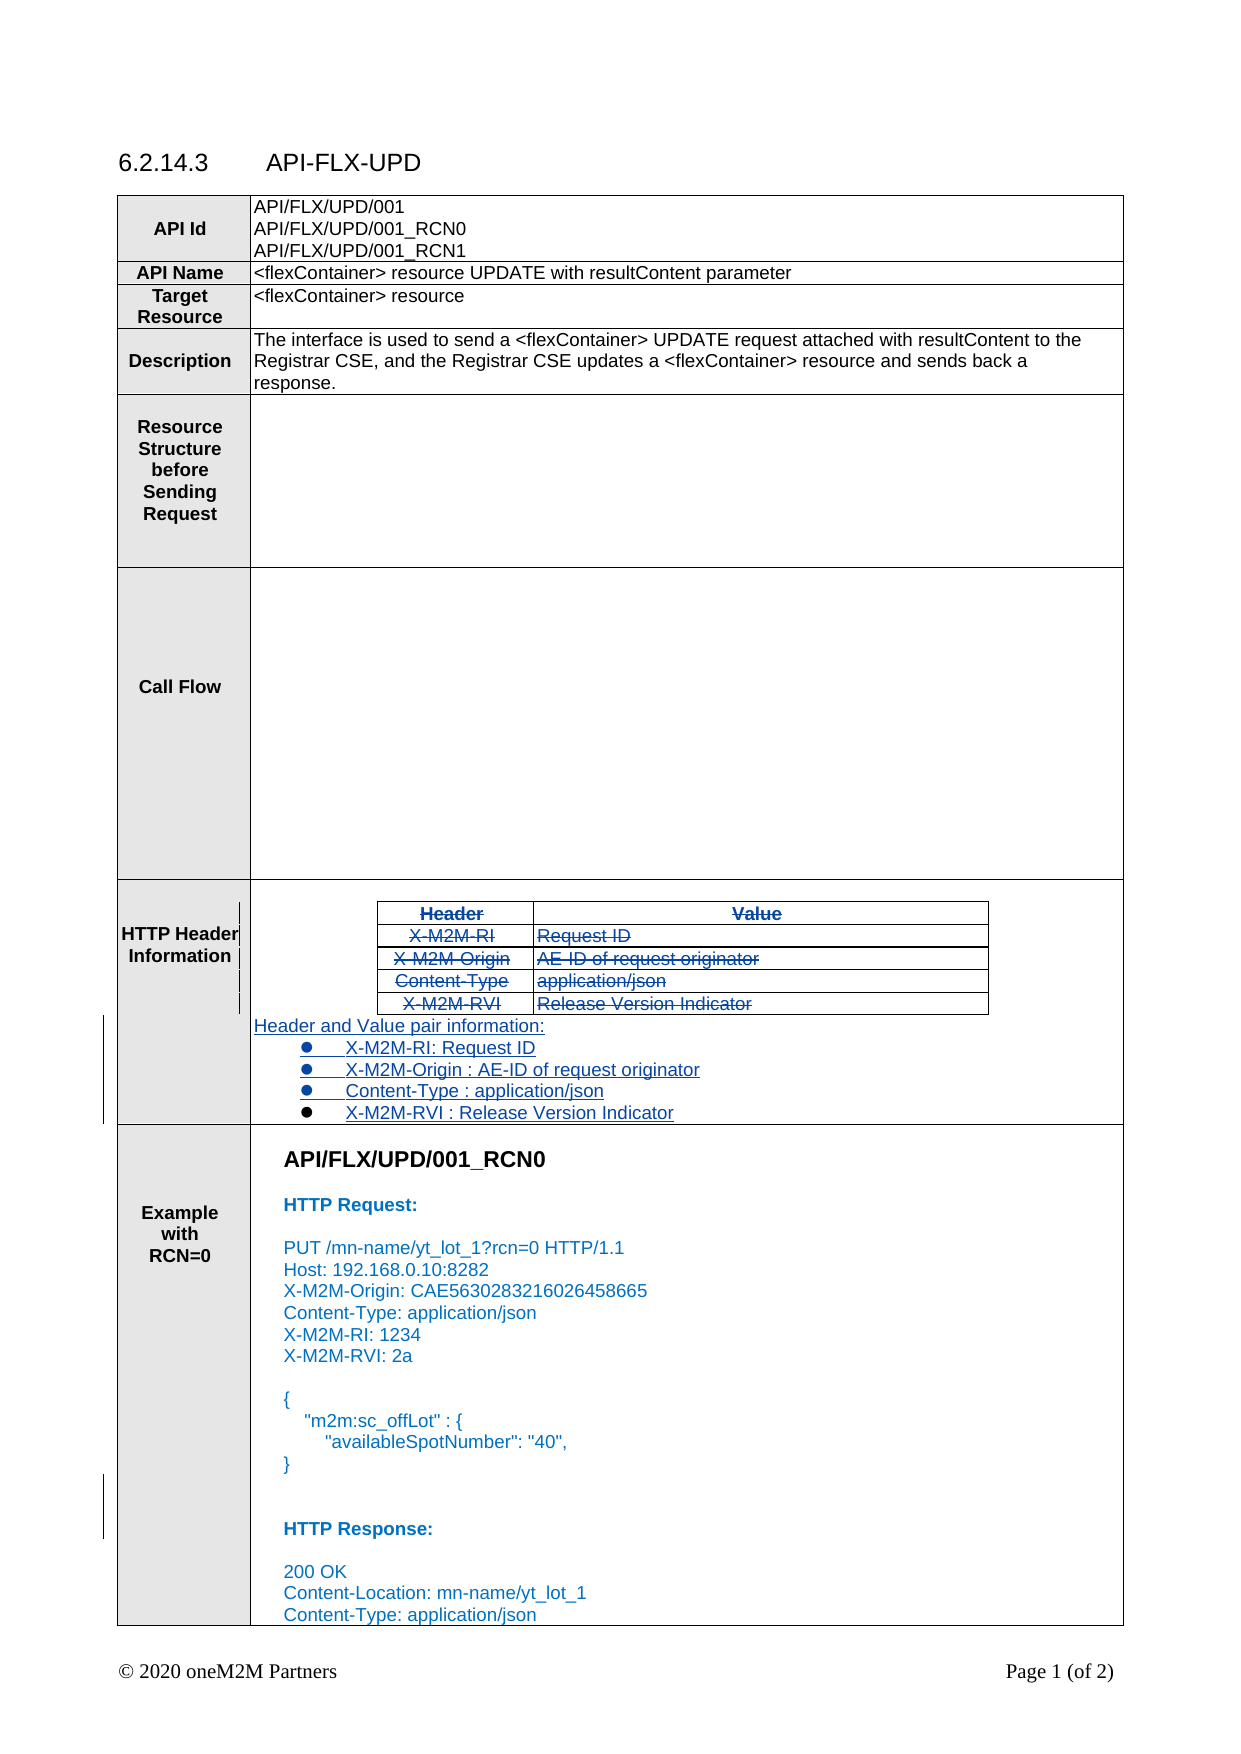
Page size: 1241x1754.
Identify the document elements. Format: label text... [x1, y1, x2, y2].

table_cell Target Resource [118, 285, 250, 328]
table_cell [251, 880, 1123, 1123]
table_header API Id [118, 196, 250, 261]
table_cell Description [118, 329, 250, 393]
table_cell <flexContainer> resource UPDATE with resultContent parameter [251, 262, 1123, 283]
table_header API/FLX/UPD/001 API/FLX/UPD/001_RCN0 API/FLX/UPD/001_RCN1 [251, 196, 1123, 261]
table_cell Resource Structure before Sending Request [118, 395, 250, 567]
table_cell Call Flow [118, 568, 250, 879]
table_cell Example with RCN=0 [118, 1125, 250, 1625]
table_cell HTTP Header Information [118, 880, 250, 1123]
subtitle 6.2.14.3 API-FLX-UPD [118, 148, 1122, 176]
table_cell API Name [118, 262, 250, 283]
table_cell The interface is used to send a <flexContainer> UPDATE request attached with resultContent to the Registrar CSE, and the Registrar CSE updates a <flexContainer> resource and sends back a response. [251, 329, 1123, 393]
table_cell [251, 568, 1123, 879]
table_cell [251, 395, 1123, 567]
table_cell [251, 1125, 1123, 1625]
table_cell <flexContainer> resource [251, 285, 1123, 328]
